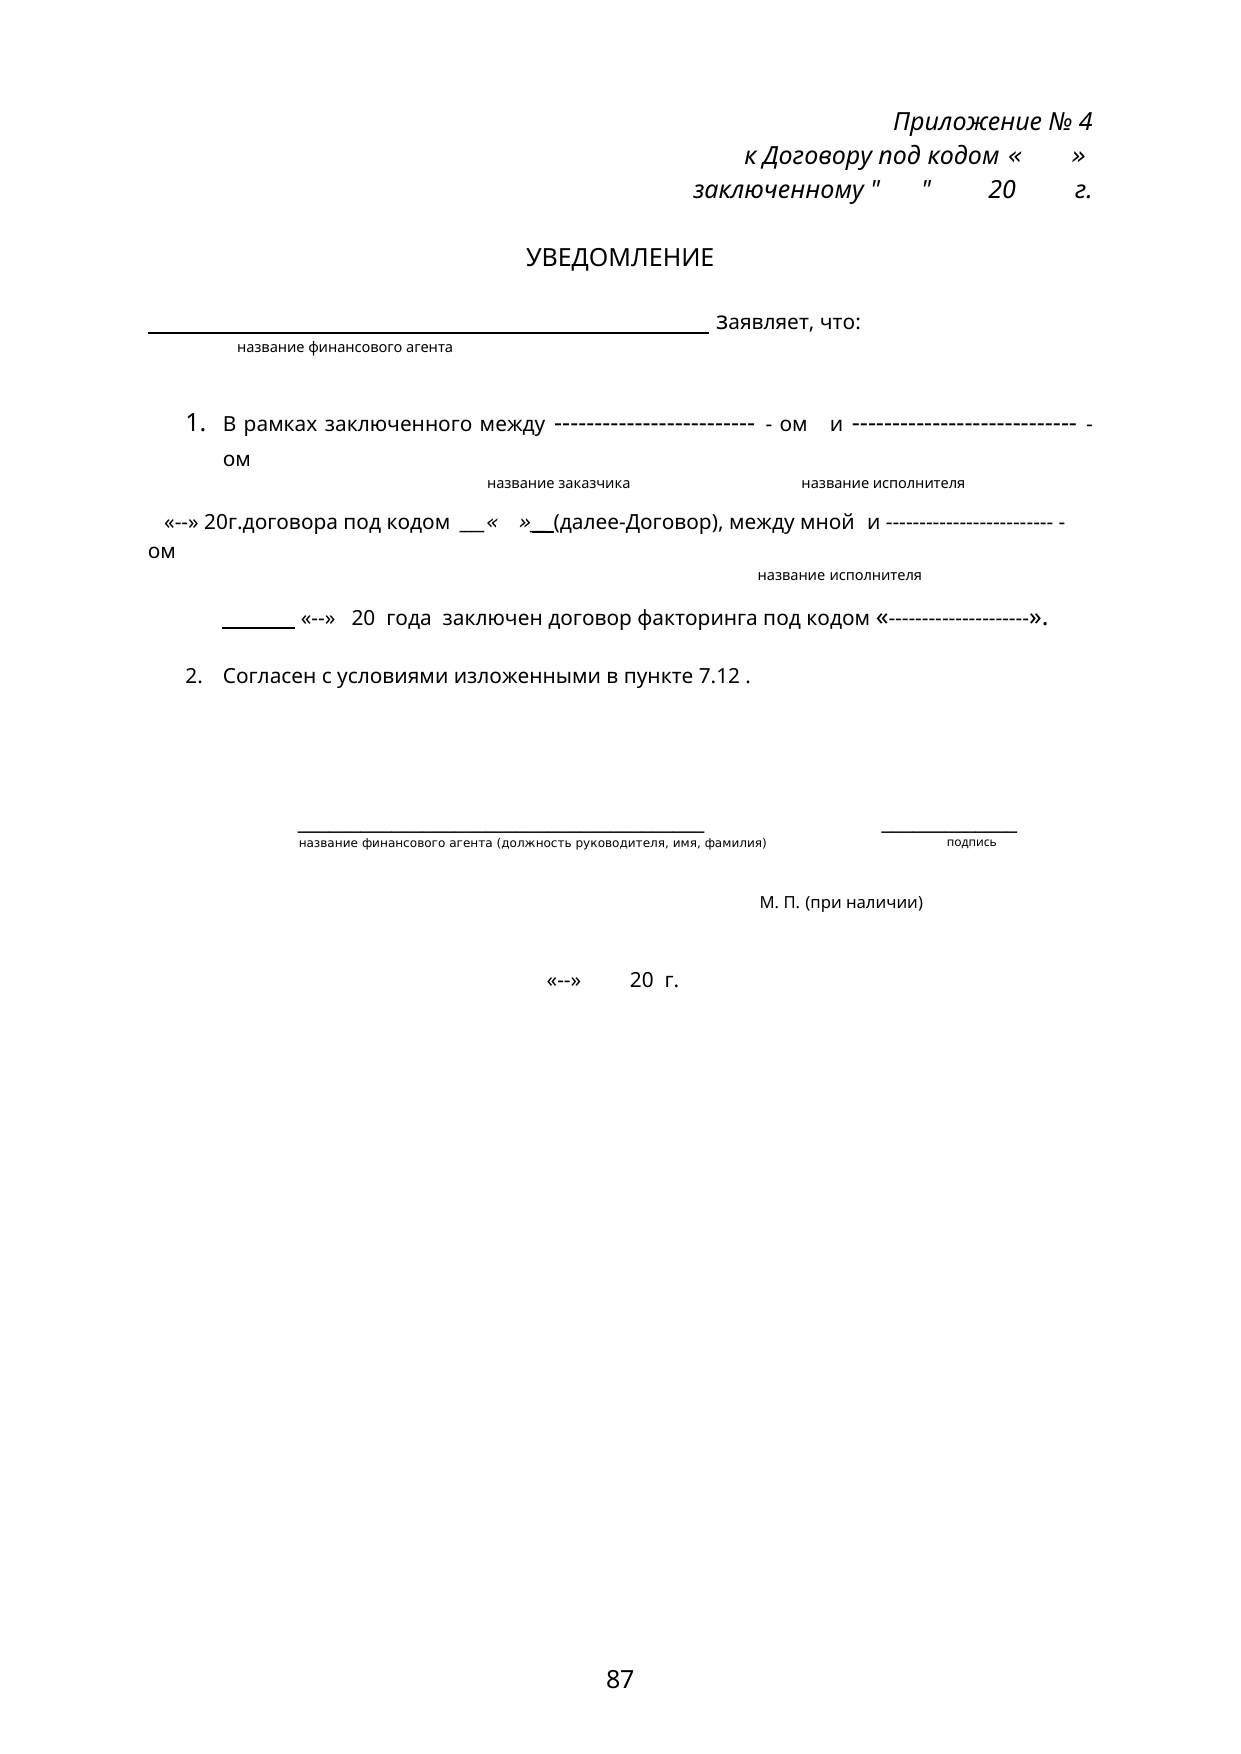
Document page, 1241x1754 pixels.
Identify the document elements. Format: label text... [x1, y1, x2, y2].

text «--» 20 г. [133, 965, 1092, 993]
text _______________________________________ _____________ [223, 809, 1092, 834]
text «--» 20 года заключен договор факторинга под кодом «---------------------». [148, 598, 1092, 632]
list Согласен с условиями изложенными в пункте 7.12 . [185, 661, 1092, 689]
text заявляет, что: [148, 303, 1092, 337]
text «--» 20г.договора под кодом ___« »__ (далее-Договор), между мной и ------------------------- - ом [148, 507, 1092, 564]
text УВЕДОМЛЕНИЕ [148, 240, 1092, 274]
text М. П. (при наличии) [148, 891, 1092, 914]
text название финансового агента (должность руководителя, имя, фамилия) подпись [148, 834, 1092, 862]
text Приложение № 4 [148, 103, 1092, 137]
text название исполнителя [148, 564, 1092, 598]
text название заказчика название исполнителя [148, 473, 1092, 507]
list В рамках заключенного между ------------------------- - ом и ---------------------------- -ом [185, 405, 1092, 473]
text название финансового агента [148, 337, 1092, 371]
text к Договору под кодом « » заключенному " " 20 г. [148, 137, 1092, 206]
